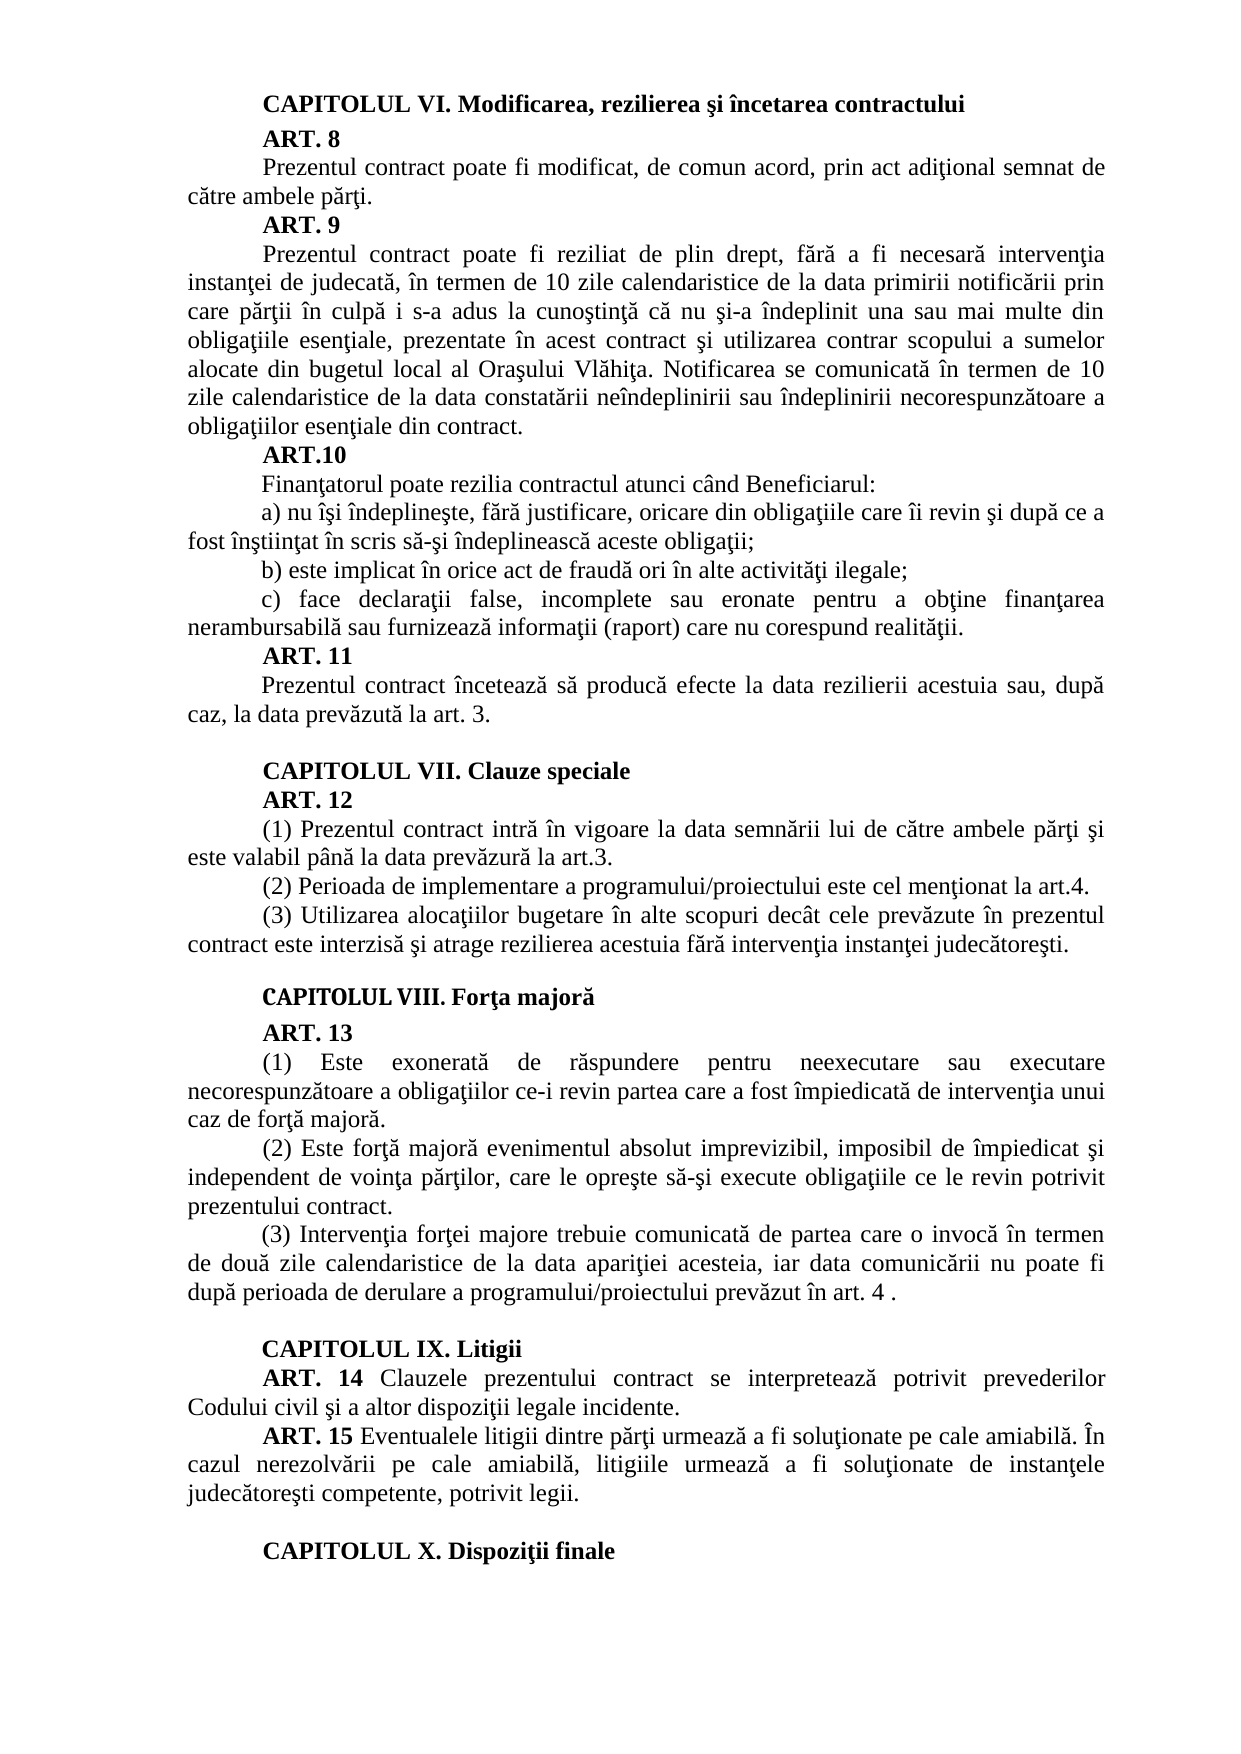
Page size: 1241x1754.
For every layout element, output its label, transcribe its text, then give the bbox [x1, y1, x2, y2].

text Finanţatorul poate rezilia contractul atunci când Beneficiarul: [187, 469, 1106, 497]
text CAPITOLUL VI. Modificarea, rezilierea şi încetarea contractului [262, 89, 1106, 117]
text ART. 12 [262, 785, 1106, 814]
text Prezentul contract poate fi reziliat de plin drept, fără a fi necesară intervenţia instanţei de judecată, în termen de 10 zile calendaristice de la data primirii notificării prin care părţii în culpă i s-a adus la cunoştinţă că nu şi-a îndeplinit una sau mai multe din obligaţiile esenţiale, prezentate în acest contract şi utilizarea contrar scopului a sumelor alocate din bugetul local al Oraşului Vlăhiţa. Notificarea se comunicată în termen de 10 zile calendaristice de la data constatării neîndeplinirii sau îndeplinirii necorespunzătoare a obligaţiilor esenţiale din contract. [187, 239, 1106, 440]
text c) face declaraţii false, incomplete sau eronate pentru a obţine finanţarea nerambursabilă sau furnizează informaţii (raport) care nu corespund realităţii. [187, 584, 1106, 641]
text CAPITOLUL VIII. Forţa majoră [262, 982, 1106, 1012]
text a) nu îşi îndeplineşte, fără justificare, oricare din obligaţiile care îi revin şi după ce a fost înştiinţat în scris să-şi îndeplinească aceste obligaţii; [187, 497, 1106, 555]
text (2) Este forţă majoră evenimentul absolut imprevizibil, imposibil de împiedicat şi independent de voinţa părţilor, care le opreşte să-şi execute obligaţiile ce le revin potrivit prezentului contract. [187, 1133, 1106, 1219]
text (3) Intervenţia forţei majore trebuie comunicată de partea care o invocă în termen de două zile calendaristice de la data apariţiei acesteia, iar data comunicării nu poate fi după perioada de derulare a programului/proiectului prevăzut în art. 4 . [187, 1219, 1106, 1306]
text CAPITOLUL VII. Clauze speciale [262, 756, 1106, 785]
text ART. 14 Clauzele prezentului contract se interpretează potrivit prevederilor Codului civil şi a altor dispoziţii legale incidente. [187, 1363, 1106, 1421]
text ART. 9 [262, 210, 1106, 239]
text ART. 13 [262, 1018, 1106, 1047]
text ART.10 [262, 440, 1106, 469]
text ART. 15 Eventualele litigii dintre părţi urmează a fi soluţionate pe cale amiabilă. În cazul nerezolvării pe cale amiabilă, litigiile urmează a fi soluţionate de instanţele judecătoreşti competente, potrivit legii. [187, 1421, 1106, 1507]
text (1) Este exonerată de răspundere pentru neexecutare sau executare necorespunzătoare a obligaţiilor ce-i revin partea care a fost împiedicată de intervenţia unui caz de forţă majoră. [187, 1047, 1106, 1133]
text (3) Utilizarea alocaţiilor bugetare în alte scopuri decât cele prevăzute în prezentul contract este interzisă şi atrage rezilierea acestuia fără intervenţia instanţei judecătoreşti. [187, 900, 1106, 957]
text (2) Perioada de implementare a programului/proiectului este cel menţionat la art.4. [187, 871, 1106, 900]
text ART. 11 [262, 641, 1106, 670]
text CAPITOLUL X. Dispoziţii finale [187, 1536, 1106, 1564]
text CAPITOLUL IX. Litigii [187, 1334, 1106, 1363]
text (1) Prezentul contract intră în vigoare la data semnării lui de către ambele părţi şi este valabil până la data prevăzură la art.3. [187, 814, 1106, 871]
text Prezentul contract încetează să producă efecte la data rezilierii acestuia sau, după caz, la data prevăzută la art. 3. [187, 670, 1106, 727]
text ART. 8 [262, 124, 1106, 152]
text Prezentul contract poate fi modificat, de comun acord, prin act adiţional semnat de către ambele părţi. [187, 152, 1106, 210]
text b) este implicat în orice act de fraudă ori în alte activităţi ilegale; [187, 555, 1106, 584]
